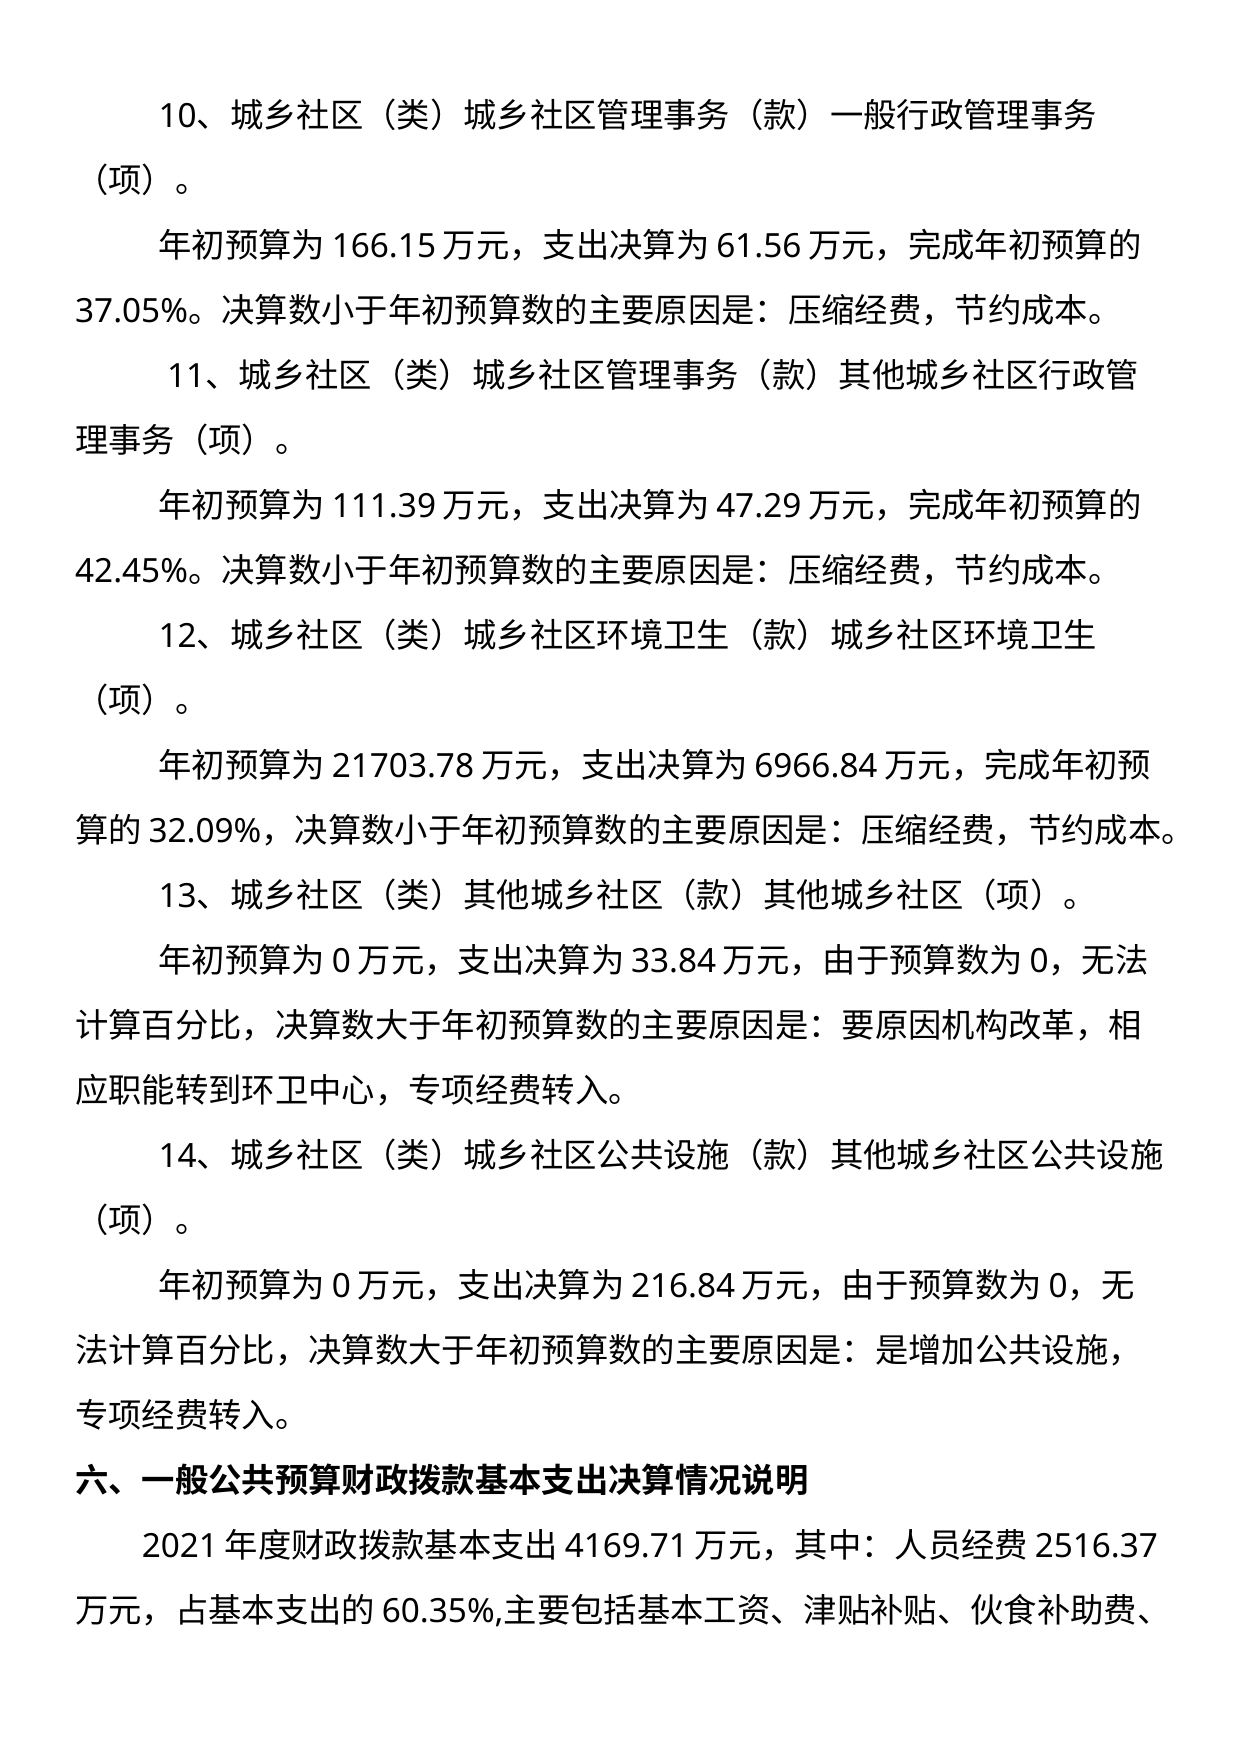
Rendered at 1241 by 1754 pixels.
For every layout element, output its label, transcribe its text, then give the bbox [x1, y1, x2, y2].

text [75, 1511, 1165, 1641]
text 六、一般公共预算财政拨款基本支出决算情况说明 [75, 1446, 1165, 1511]
text 13、城乡社区（类）其他城乡社区（款）其他城乡社区（项）。 [75, 861, 1165, 926]
text 年初预算为166.15万元，支出决算为61.56万元，完成年初预算的37.05%。决算数小于年初预算数的主要原因是：压缩经费，节约成本。 [75, 211, 1165, 341]
text 年初预算为111.39万元，支出决算为47.29万元，完成年初预算的42.45%。决算数小于年初预算数的主要原因是：压缩经费，节约成本。 [75, 471, 1165, 601]
text 年初预算为0万元，支出决算为216.84万元，由于预算数为0，无法计算百分比，决算数大于年初预算数的主要原因是：是增加公共设施，专项经费转入。 [75, 1251, 1165, 1446]
text 10、城乡社区（类）城乡社区管理事务（款）一般行政管理事务（项）。 [75, 81, 1165, 211]
text 11、城乡社区（类）城乡社区管理事务（款）其他城乡社区行政管理事务（项）。 [75, 341, 1165, 471]
text 年初预算为0万元，支出决算为33.84万元，由于预算数为0，无法计算百分比，决算数大于年初预算数的主要原因是：要原因机构改革，相应职能转到环卫中心，专项经费转入。 [75, 926, 1165, 1121]
text 14、城乡社区（类）城乡社区公共设施（款）其他城乡社区公共设施（项）。 [75, 1121, 1165, 1251]
text 年初预算为21703.78万元，支出决算为6966.84万元，完成年初预算的32.09%，决算数小于年初预算数的主要原因是：压缩经费，节约成本。 [75, 731, 1165, 861]
text 12、城乡社区（类）城乡社区环境卫生（款）城乡社区环境卫生（项）。 [75, 601, 1165, 731]
